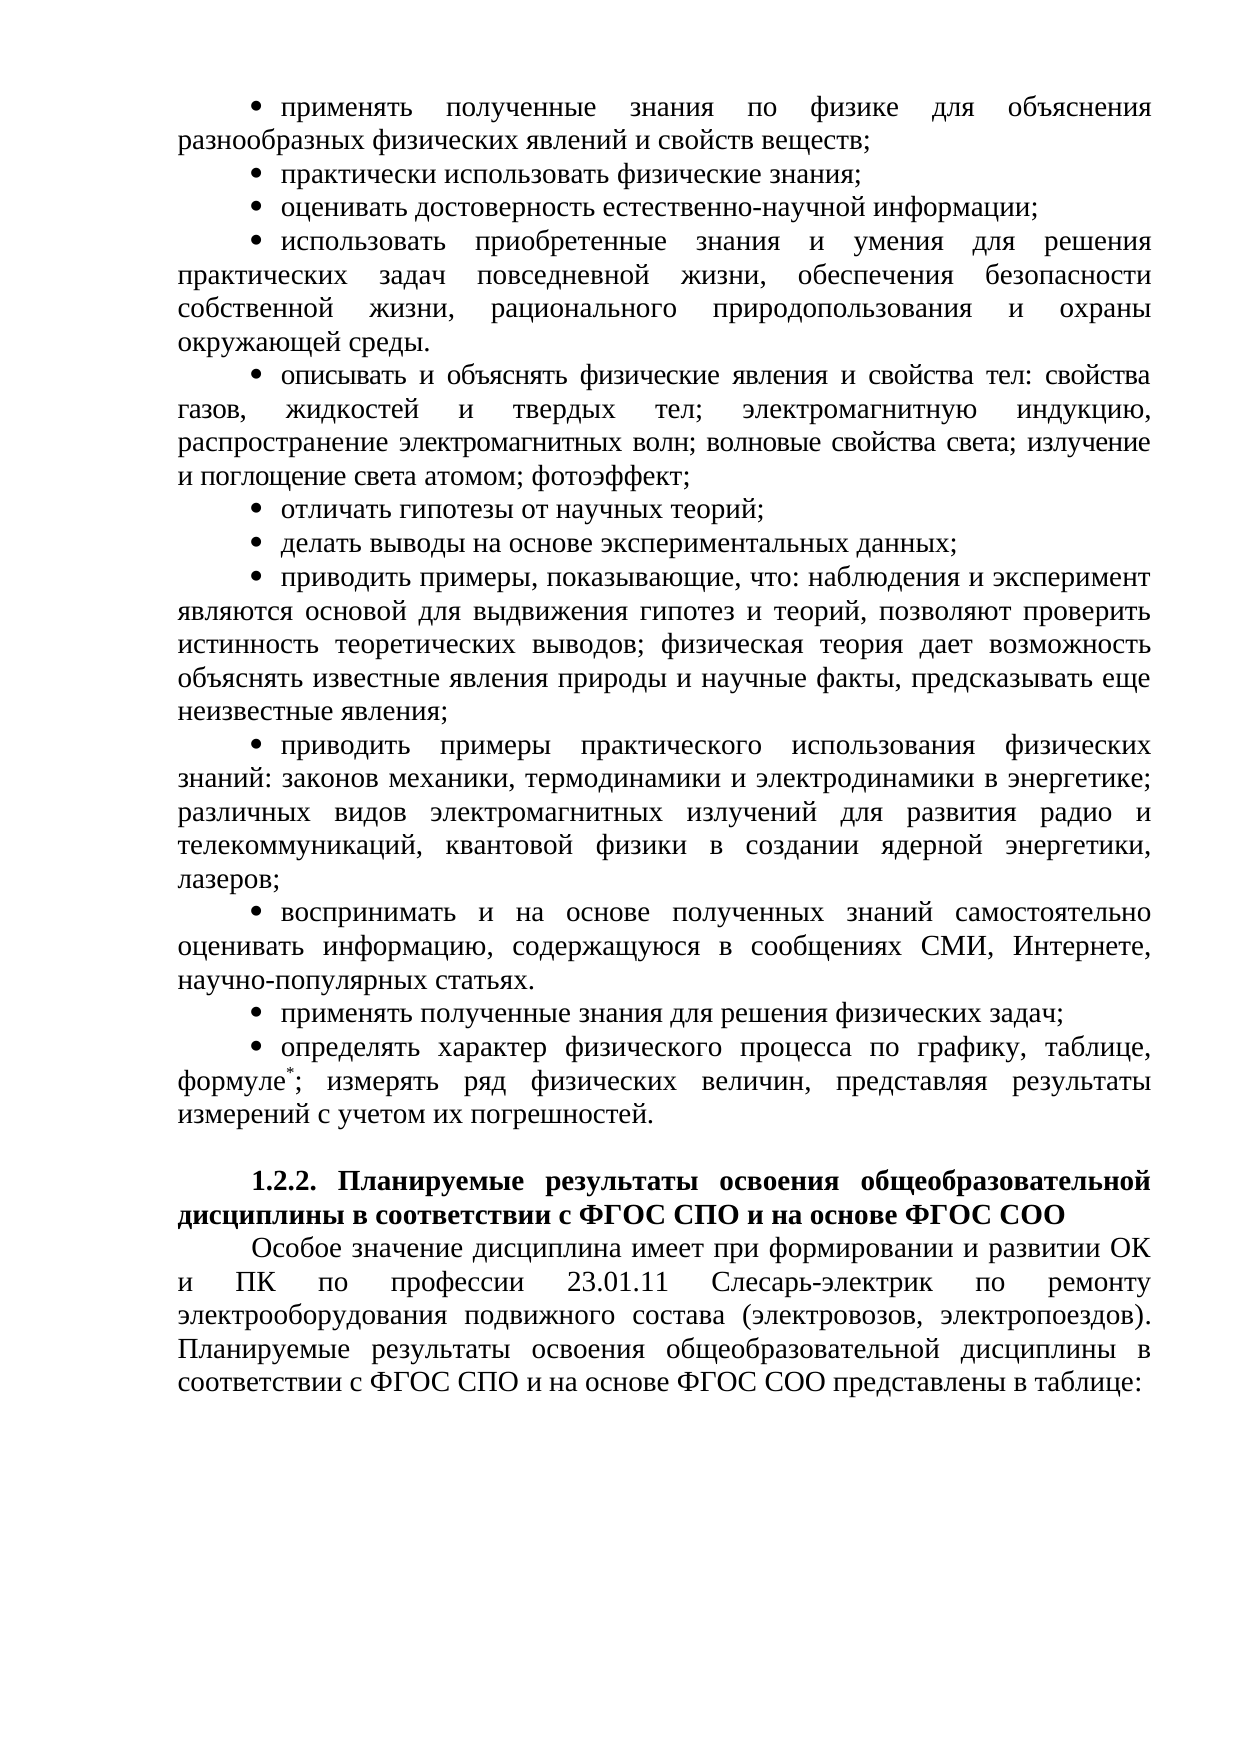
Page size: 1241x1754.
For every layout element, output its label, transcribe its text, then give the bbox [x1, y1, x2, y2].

list приводить примеры, показывающие, что: наблюдения и эксперимент являются основой для выдвижения гипотез и теорий, позволяют проверить истинность теоретических выводов; физическая теория дает возможность объяснять известные явления природы и научные факты, предсказывать еще неизвестные явления; [177, 559, 1152, 727]
list воспринимать и на основе полученных знаний самостоятельно оценивать информацию, содержащуюся в сообщениях СМИ, Интернете, научно-популярных статьях. [177, 894, 1152, 995]
list делать выводы на основе экспериментальных данных; [177, 525, 1152, 559]
list приводить примеры практического использования физических знаний: законов механики, термодинамики и электродинамики в энергетике; различных видов электромагнитных излучений для развития радио и телекоммуникаций, квантовой физики в создании ядерной энергетики, лазеров; [177, 727, 1152, 894]
text Особое значение дисциплина имеет при формировании и развитии ОК и ПК по профессии 23.01.11 Слесарь-электрик по ремонту электрооборудования подвижного состава (электровозов, электропоездов). Планируемые результаты освоения общеобразовательной дисциплины в соответствии с ФГОС СПО и на основе ФГОС СОО представлены в таблице: [177, 1230, 1152, 1398]
list использовать приобретенные знания и умения для решения практических задач повседневной жизни, обеспечения безопасности собственной жизни, рационального природопользования и охраны окружающей среды. [177, 223, 1152, 357]
list практически использовать физические знания; [177, 156, 1152, 189]
list определять характер физического процесса по графику, таблице, формуле*; измерять ряд физических величин, представляя результаты измерений с учетом их погрешностей. [177, 1029, 1152, 1130]
list описывать и объяснять физические явления и свойства тел: свойства газов, жидкостей и твердых тел; электромагнитную индукцию, распространение электромагнитных волн; волновые свойства света; излучение и поглощение света атомом; фотоэффект; [177, 357, 1152, 492]
list оценивать достоверность естественно-научной информации; [177, 189, 1152, 223]
list отличать гипотезы от научных теорий; [177, 492, 1152, 525]
text 1.2.2. Планируемые результаты освоения общеобразовательной дисциплины в соответствии с ФГОС СПО и на основе ФГОС СОО [177, 1163, 1152, 1230]
list применять полученные знания для решения физических задач; [177, 995, 1152, 1029]
list применять полученные знания по физике для объяснения разнообразных физических явлений и свойств веществ; [177, 89, 1152, 156]
